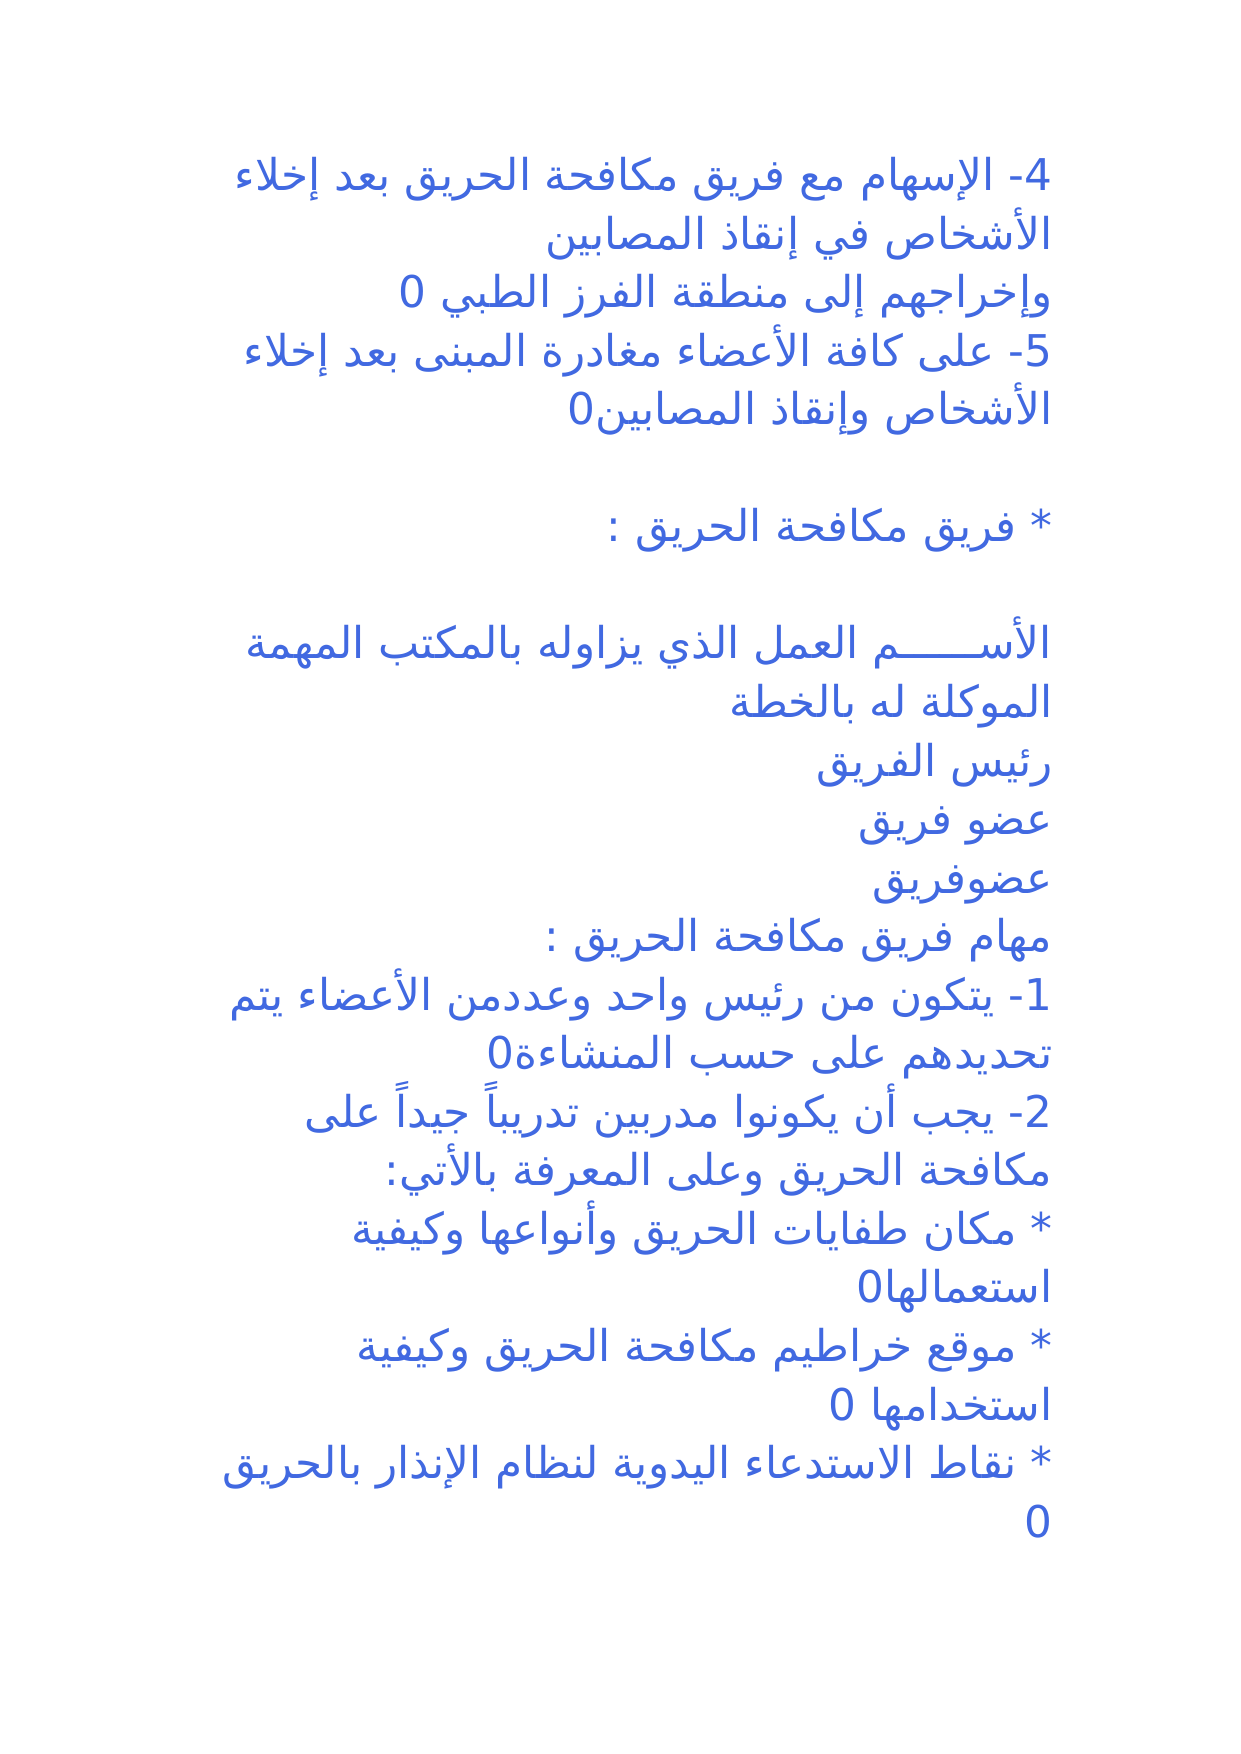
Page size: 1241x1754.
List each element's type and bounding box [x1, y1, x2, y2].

text [187, 150, 1053, 1547]
